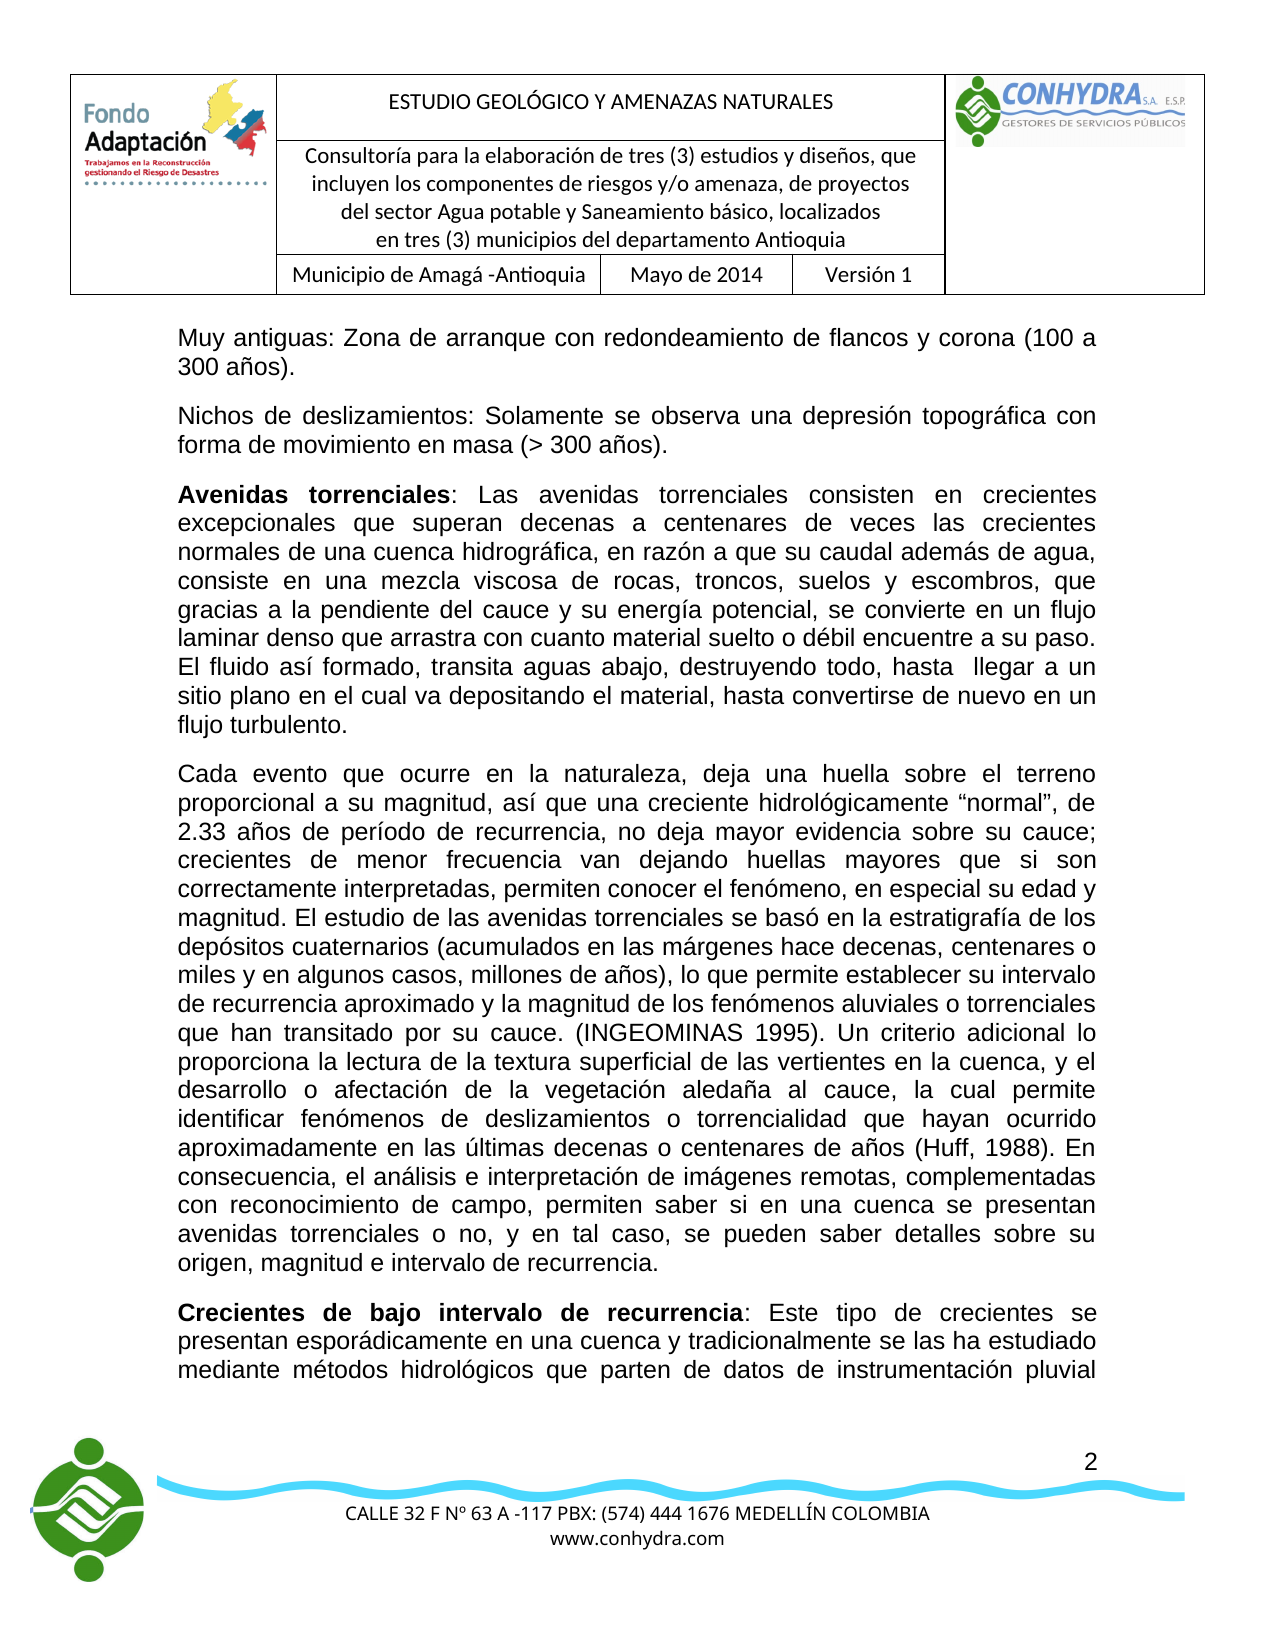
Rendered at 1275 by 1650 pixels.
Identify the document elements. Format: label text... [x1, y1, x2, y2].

text Avenidas torrenciales: Las avenidas torrenciales consisten en crecientes excepcionales que superan decenas a centenares de veces las crecientes normales de una cuenca hidrográfica, en razón a que su caudal además de agua, consiste en una mezcla viscosa de rocas, troncos, suelos y escombros, que gracias a la pendiente del cauce y su energía potencial, se convierte en un flujo laminar denso que arrastra con cuanto material suelto o débil encuentre a su paso. El fluido así formado, transita aguas abajo, destruyendo todo, hasta llegar a un sitio plano en el cual va depositando el material, hasta convertirse de nuevo en un flujo turbulento. [177, 480, 1098, 738]
picture [156, 1475, 1185, 1502]
text Muy antiguas: Zona de arranque con redondeamiento de flancos y corona (100 a 300 años). [177, 323, 1098, 381]
picture [955, 75, 1186, 147]
picture [84, 75, 267, 186]
text Cada evento que ocurre en la naturaleza, deja una huella sobre el terreno proporcional a su magnitud, así que una creciente hidrológicamente “normal”, de 2.33 años de período de recurrencia, no deja mayor evidencia sobre su cauce; crecientes de menor frecuencia van dejando huellas mayores que si son correctamente interpretadas, permiten conocer el fenómeno, en especial su edad y magnitud. El estudio de las avenidas torrenciales se basó en la estratigrafía de los depósitos cuaternarios (acumulados en las márgenes hace decenas, centenares o miles y en algunos casos, millones de años), lo que permite establecer su intervalo de recurrencia aproximado y la magnitud de los fenómenos aluviales o torrenciales que han transitado por su cauce. (INGEOMINAS 1995). Un criterio adicional lo proporciona la lectura de la textura superficial de las vertientes en la cuenca, y el desarrollo o afectación de la vegetación aledaña al cauce, la cual permite identificar fenómenos de deslizamientos o torrencialidad que hayan ocurrido aproximadamente en las últimas decenas o centenares de años (Huff, 1988). En consecuencia, el análisis e interpretación de imágenes remotas, complementadas con reconocimiento de campo, permiten saber si en una cuenca se presentan avenidas torrenciales o no, y en tal caso, se pueden saber detalles sobre su origen, magnitud e intervalo de recurrencia. [177, 759, 1098, 1277]
picture [30, 1432, 144, 1582]
text Nichos de deslizamientos: Solamente se observa una depresión topográfica con forma de movimiento en masa (> 300 años). [177, 401, 1098, 459]
